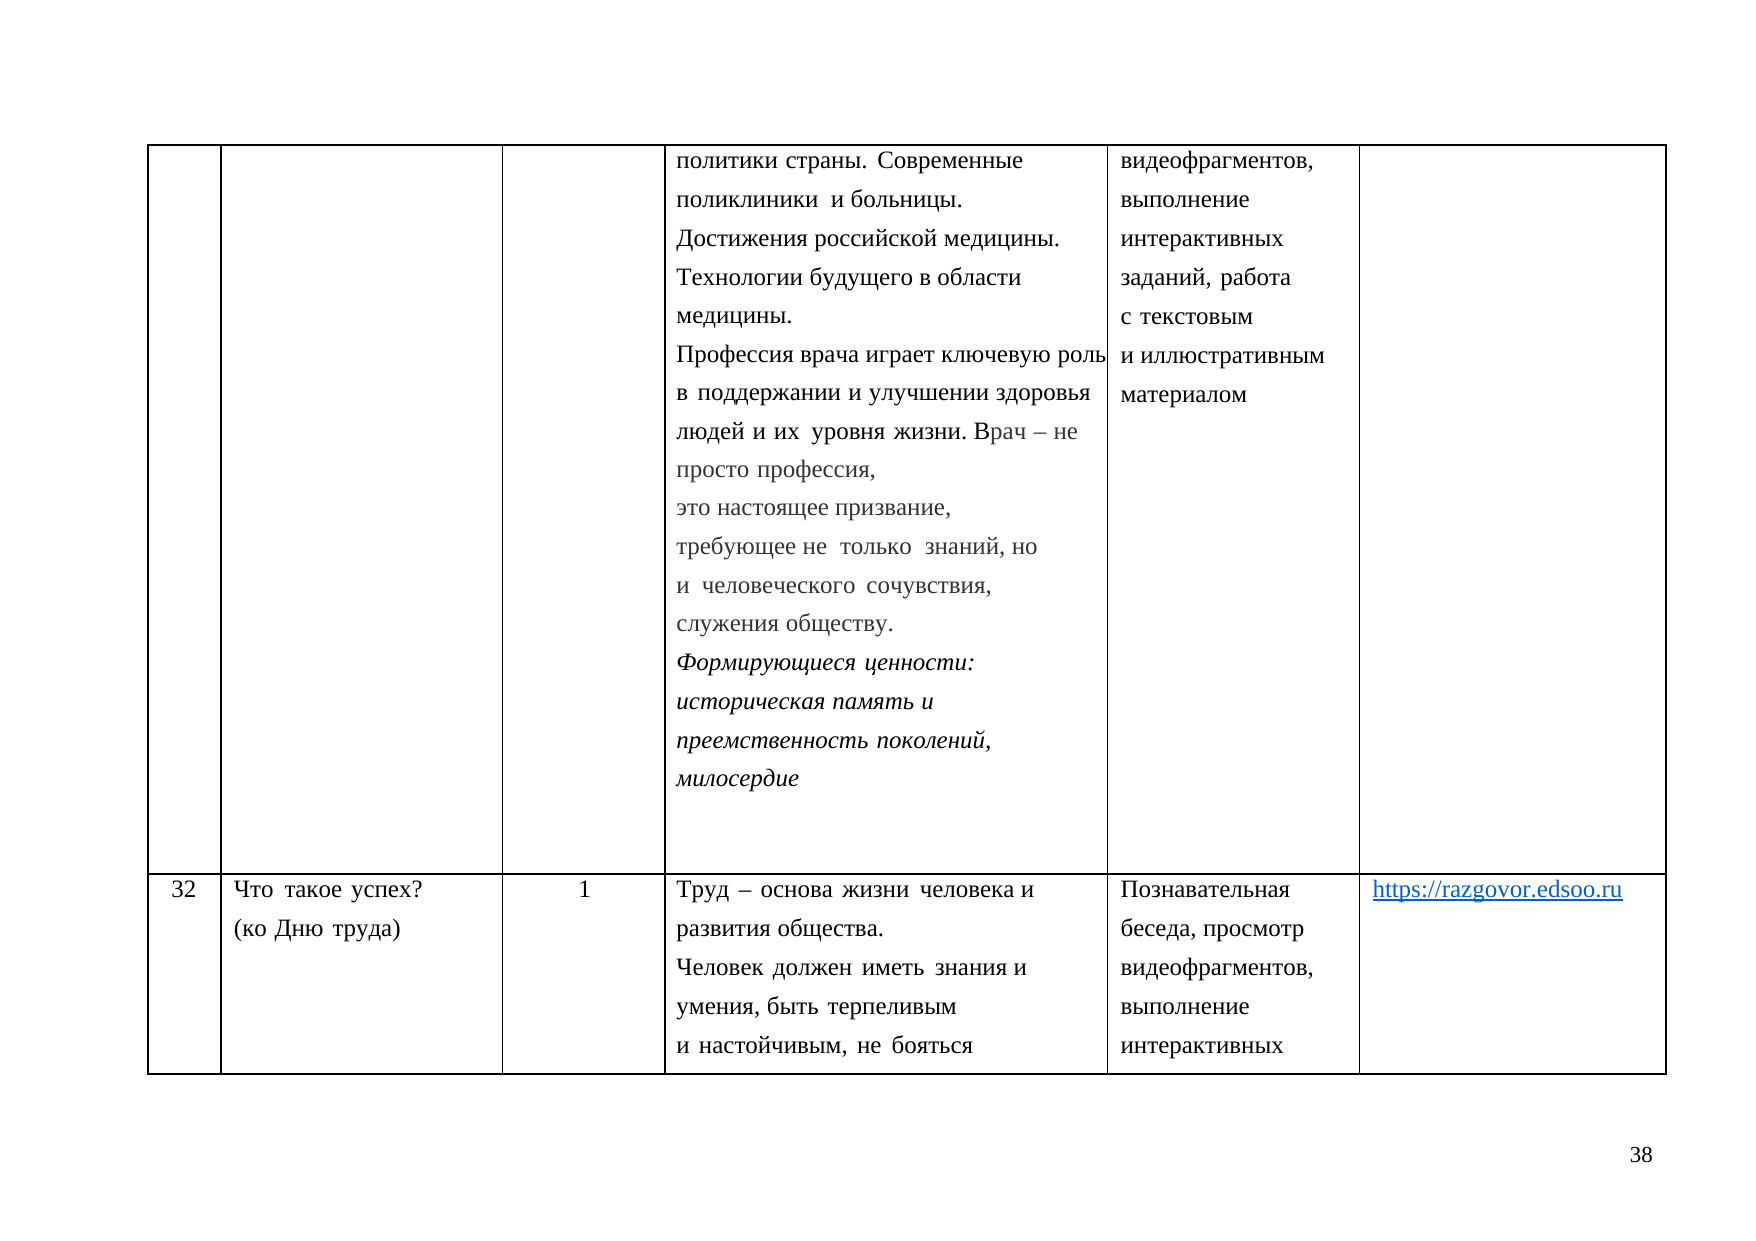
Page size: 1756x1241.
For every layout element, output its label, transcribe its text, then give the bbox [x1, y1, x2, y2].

table_header видеофрагментов, выполнение интерактивных заданий, работа с текстовым и иллюстративным материалом [1108, 146, 1359, 873]
table_cell Труд – основа жизни человека и развития общества. Человек должен иметь знания и умения, быть терпеливым и настойчивым, не бояться [666, 875, 1107, 1073]
table_header политики страны. Современные поликлиники и больницы. Достижения российской медицины. Технологии будущего в области медицины. Профессия врача играет ключевую роль в поддержании и улучшении здоровья людей и их уровня жизни. Врач – не просто профессия, это настоящее призвание, требующее не только знаний, но и человеческого сочувствия, служения обществу. Формирующиеся ценности: историческая память и преемственность поколений, милосердие [666, 146, 1107, 873]
table_cell Познавательная беседа, просмотр видеофрагментов, выполнение интерактивных [1108, 875, 1359, 1073]
table_cell 1 [503, 875, 664, 1073]
table_cell 32 [149, 875, 220, 1073]
table_cell https://razgovor.edsoo.ru [1360, 875, 1665, 1073]
table_header [503, 146, 664, 873]
table_cell Что такое успех? (ко Дню труда) [222, 875, 502, 1073]
table_header [1360, 146, 1665, 873]
table_header [149, 146, 220, 873]
table_header [222, 146, 502, 873]
